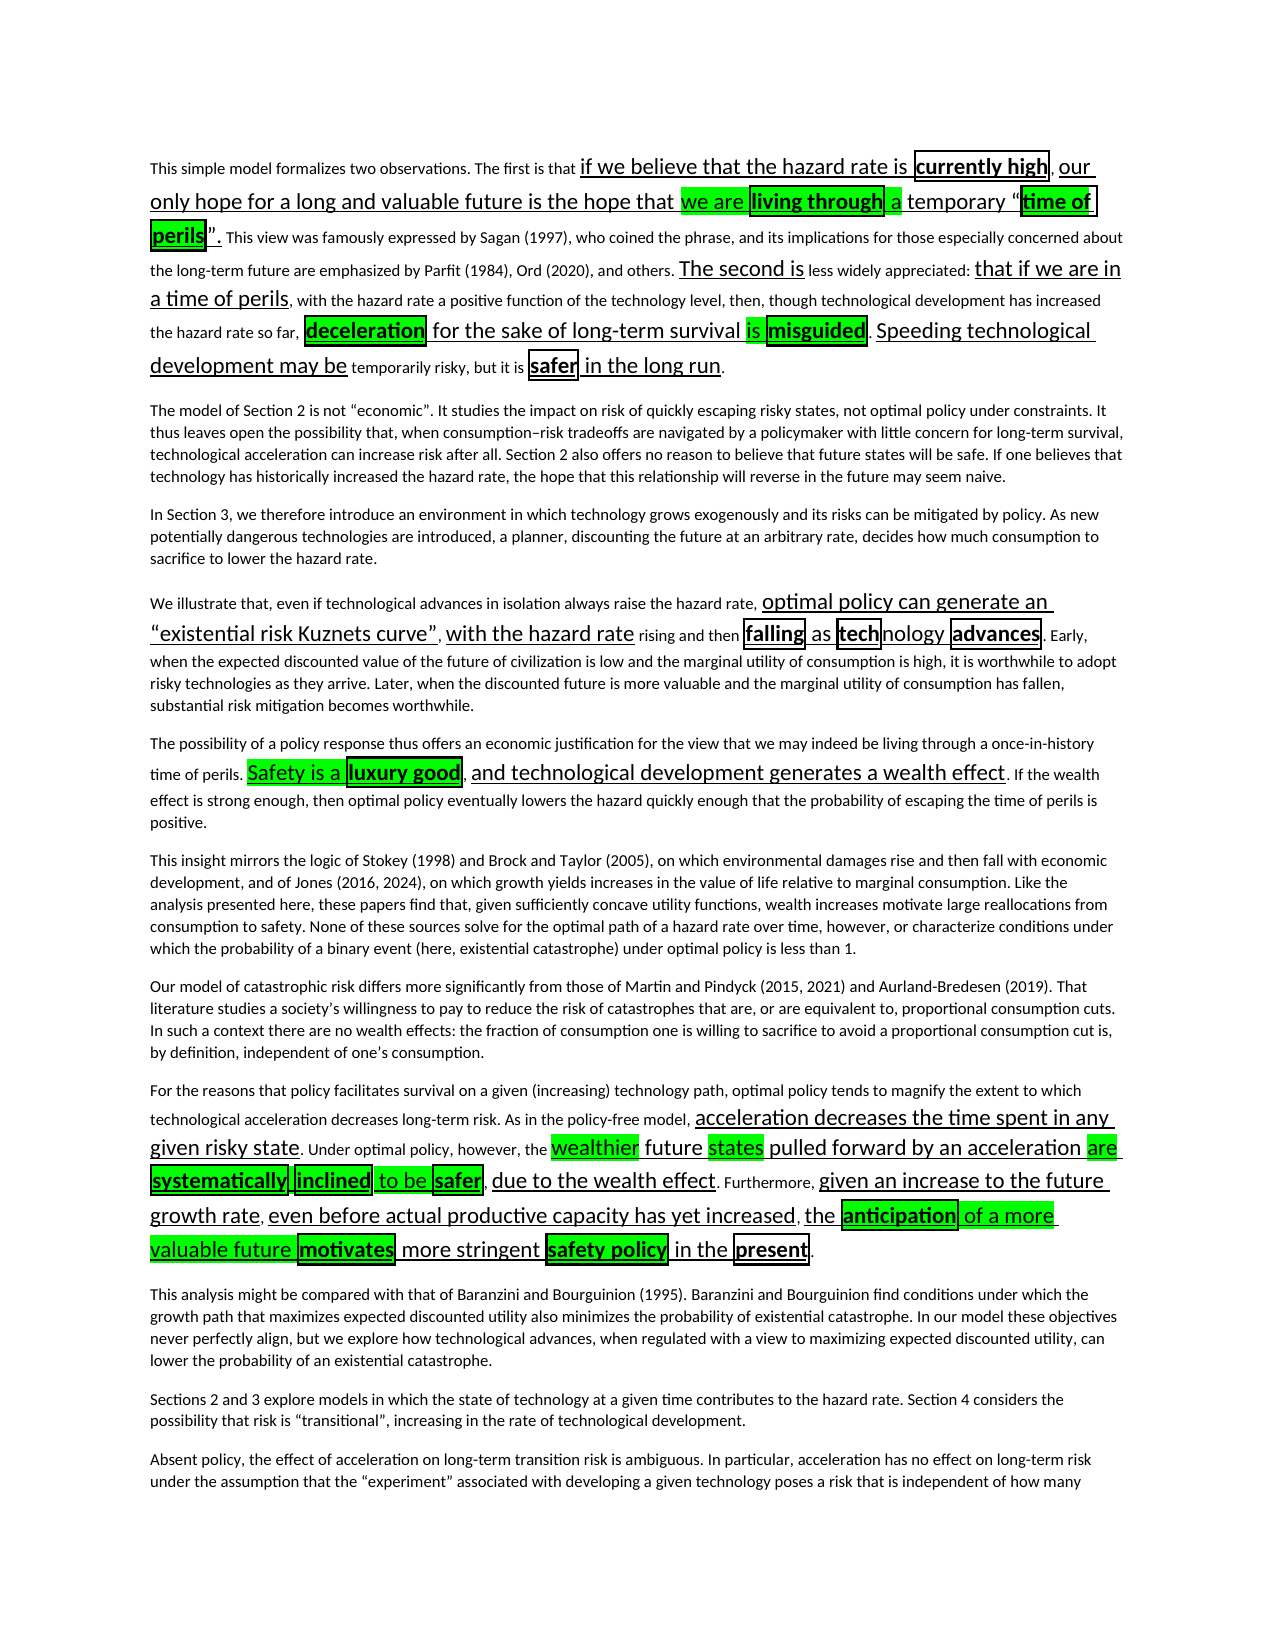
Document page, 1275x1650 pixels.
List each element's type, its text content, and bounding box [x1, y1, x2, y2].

text This analysis might be compared with that of Baranzini and Bourguinion (1995). Baranzini and Bourguinion find conditions under which the growth path that maximizes expected discounted utility also minimizes the probability of existential catastrophe. In our model these objectives never perfectly align, but we explore how technological advances, when regulated with a view to maximizing expected discounted utility, can lower the probability of an existential catastrophe. [150, 1285, 1125, 1371]
text Our model of catastrophic risk differs more significantly from those of Martin and Pindyck (2015, 2021) and Aurland-Bredesen (2019). That literature studies a society’s willingness to pay to reduce the risk of catastrophes that are, or are equivalent to, proportional consumption cuts. In such a context there are no wealth effects: the fraction of consumption one is willing to sacrifice to avoid a proportional consumption cut is, by definition, independent of one’s consumption. [150, 977, 1125, 1062]
text We illustrate that, even if technological advances in isolation always raise the hazard rate, optimal policy can generate an “existential risk Kuznets curve”, with the hazard rate rising and then falling as technology advances. Early, when the expected discounted value of the future of civilization is low and the marginal utility of consumption is high, it is worthwhile to adopt risky technologies as they arrive. Later, when the discounted future is more valuable and the marginal utility of consumption has fallen, substantial risk mitigation becomes worthwhile. [150, 587, 1125, 715]
text Sections 2 and 3 explore models in which the state of technology at a given time contributes to the hazard rate. Section 4 considers the possibility that risk is “transitional”, increasing in the rate of technological development. [150, 1389, 1125, 1431]
text This insight mirrors the logic of Stokey (1998) and Brock and Taylor (2005), on which environmental damages rise and then fall with economic development, and of Jones (2016, 2024), on which growth yields increases in the value of life relative to marginal consumption. Like the analysis presented here, these papers find that, given sufficiently concave utility functions, wealth increases motivate large reallocations from consumption to safety. None of these sources solve for the optimal path of a hazard rate over time, however, or characterize conditions under which the probability of a binary event (here, existential catastrophe) under optimal policy is less than 1. [150, 851, 1125, 958]
text For the reasons that policy facilitates survival on a given (increasing) technology path, optimal policy tends to magnify the extent to which technological acceleration decreases long-term risk. As in the policy-free model, acceleration decreases the time spent in any given risky state. Under optimal policy, however, the wealthier future states pulled forward by an acceleration are systematically inclined to be safer, due to the wealth effect. Furthermore, given an increase to the future growth rate, even before actual productive capacity has yet increased, the anticipation of a more valuable future motivates more stringent safety policy in the present. [150, 1081, 1125, 1266]
text The possibility of a policy response thus offers an economic justification for the view that we may indeed be living through a once-in-history time of perils. Safety is a luxury good, and technological development generates a wealth effect. If the wealth effect is strong enough, then optimal policy eventually lowers the hazard quickly enough that the probability of escaping the time of perils is positive. [150, 733, 1125, 832]
text The model of Section 2 is not “economic”. It studies the impact on risk of quickly escaping risky states, not optimal policy under constraints. It thus leaves open the possibility that, when consumption–risk tradeoffs are navigated by a policymaker with little concern for long-term survival, technological acceleration can increase risk after all. Section 2 also offers no reason to believe that future states will be safe. If one believes that technology has historically increased the hazard rate, the hope that this relationship will reverse in the future may seem naive. [150, 401, 1125, 486]
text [150, 1449, 1125, 1491]
text This simple model formalizes two observations. The first is that if we believe that the hazard rate is currently high, our only hope for a long and valuable future is the hope that we are living through a temporary “time of perils”. This view was famously expressed by Sagan (1997), who coined the phrase, and its implications for those especially concerned about the long-term future are emphasized by Parfit (1984), Ord (2020), and others. The second is less widely appreciated: that if we are in a time of perils, with the hazard rate a positive function of the technology level, then, though technological development has increased the hazard rate so far, deceleration for the sake of long-term survival is misguided. Speeding technological development may be temporarily risky, but it is safer in the long run. [150, 150, 1125, 381]
text In Section 3, we therefore introduce an environment in which technology grows exogenously and its risks can be mitigated by policy. As new potentially dangerous technologies are introduced, a planner, discounting the future at an arbitrary rate, decides how much consumption to sacrifice to lower the hazard rate. [150, 505, 1125, 569]
